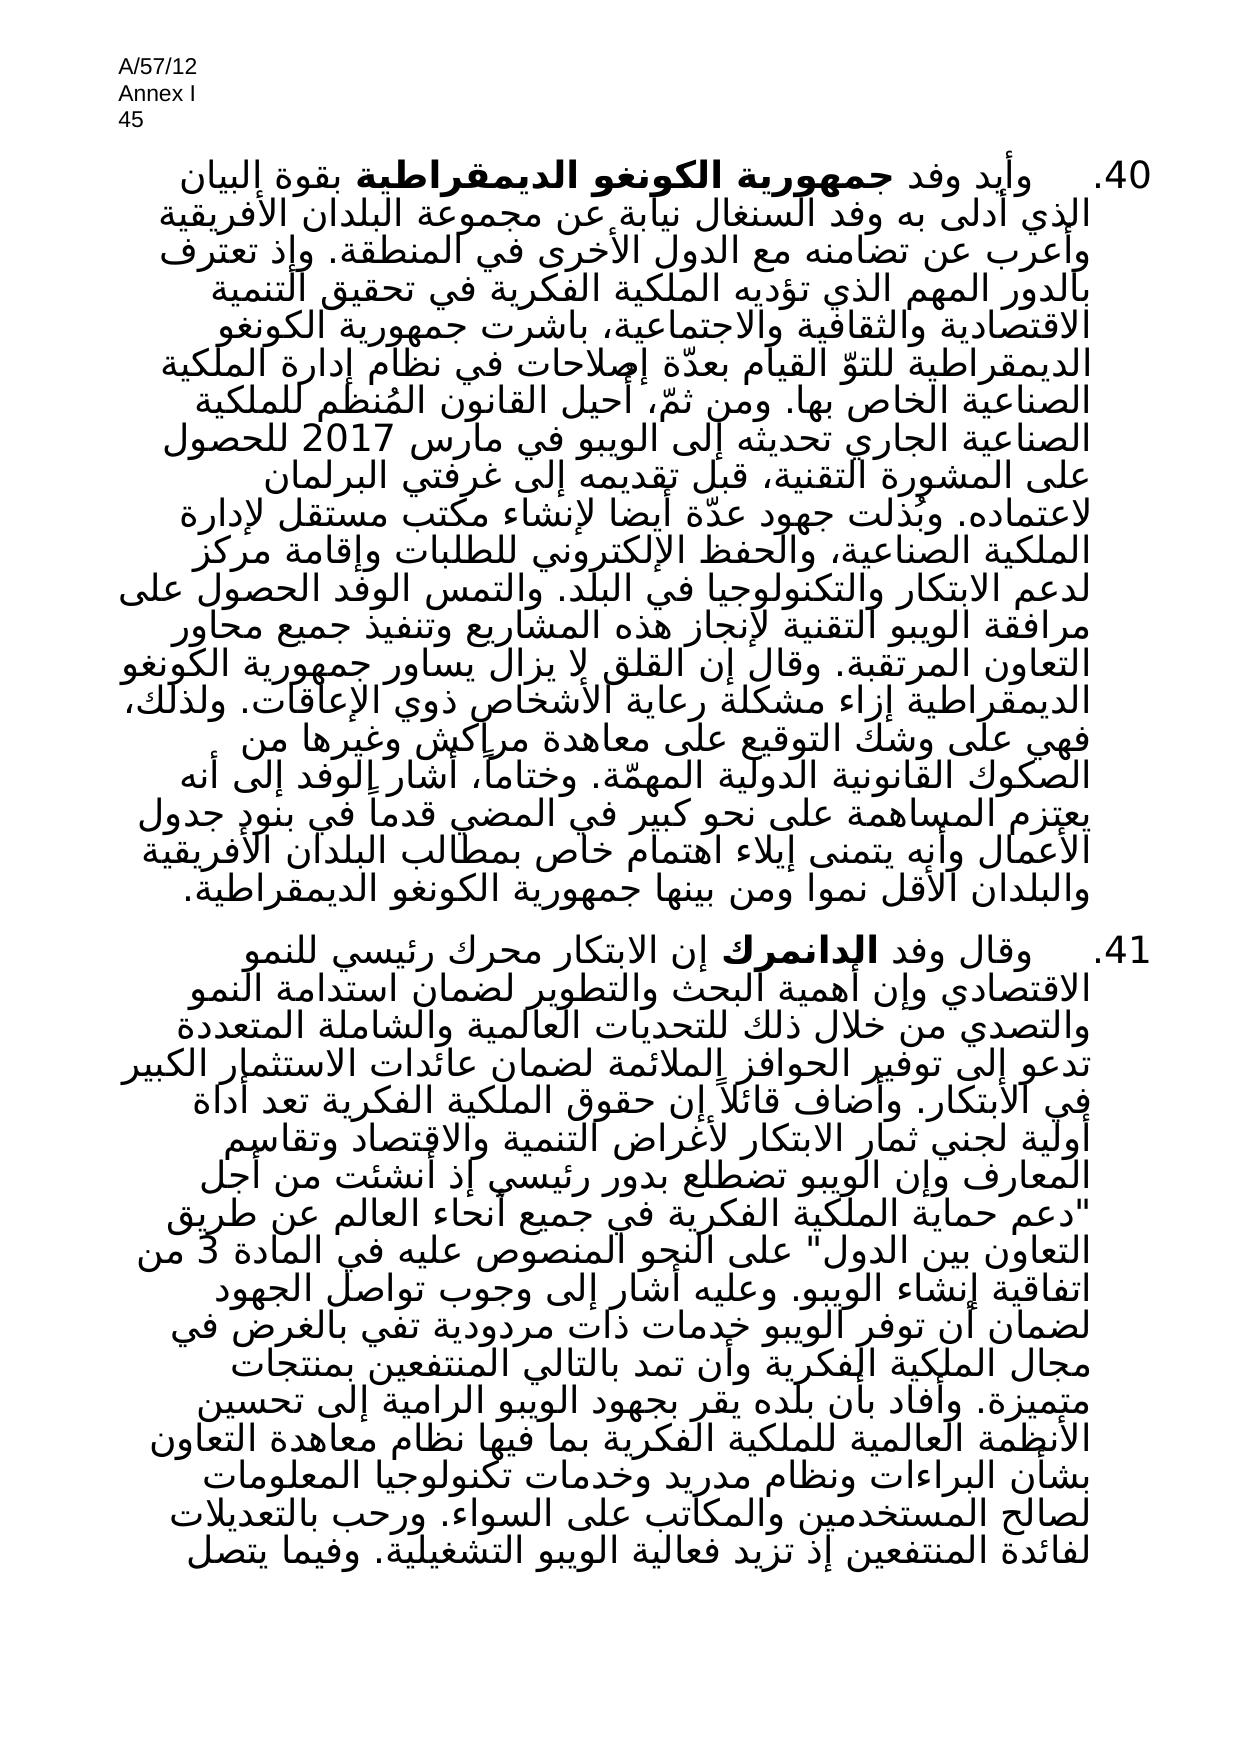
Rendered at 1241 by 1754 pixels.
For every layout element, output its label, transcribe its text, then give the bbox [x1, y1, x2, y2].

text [118, 933, 1092, 1571]
text وأيد وفد جمهورية الكونغو الديمقراطية بقوة البيان الذي أدلى به وفد السنغال نيابة عن مجموعة البلدان الأفريقية وأعرب عن تضامنه مع الدول الأخرى في المنطقة. وإذ تعترف بالدور المهم الذي تؤديه الملكية الفكرية في تحقيق التنمية الاقتصادية والثقافية والاجتماعية، باشرت جمهورية الكونغو الديمقراطية للتوّ القيام بعدّة إصلاحات في نظام إدارة الملكية الصناعية الخاص بها. ومن ثمّ، أُحيل القانون المُنظم للملكية الصناعية الجاري تحديثه إلى الويبو في مارس 2017 للحصول على المشورة التقنية، قبل تقديمه إلى غرفتي البرلمان لاعتماده. وبُذلت جهود عدّة أيضا لإنشاء مكتب مستقل لإدارة الملكية الصناعية، والحفظ الإلكتروني للطلبات وإقامة مركز لدعم الابتكار والتكنولوجيا في البلد. والتمس الوفد الحصول على مرافقة الويبو التقنية لإنجاز هذه المشاريع وتنفيذ جميع محاور التعاون المرتقبة. وقال إن القلق لا يزال يساور جمهورية الكونغو الديمقراطية إزاء مشكلة رعاية الأشخاص ذوي الإعاقات. ولذلك، فهي على وشك التوقيع على معاهدة مراكش وغيرها من الصكوك القانونية الدولية المهمّة. وختاماً، أشار الوفد إلى أنه يعتزم المساهمة على نحو كبير في المضي قدماً في بنود جدول الأعمال وأنه يتمنى إيلاء اهتمام خاص بمطالب البلدان الأفريقية والبلدان الأقل نموا ومن بينها جمهورية الكونغو الديمقراطية. [118, 158, 1092, 908]
